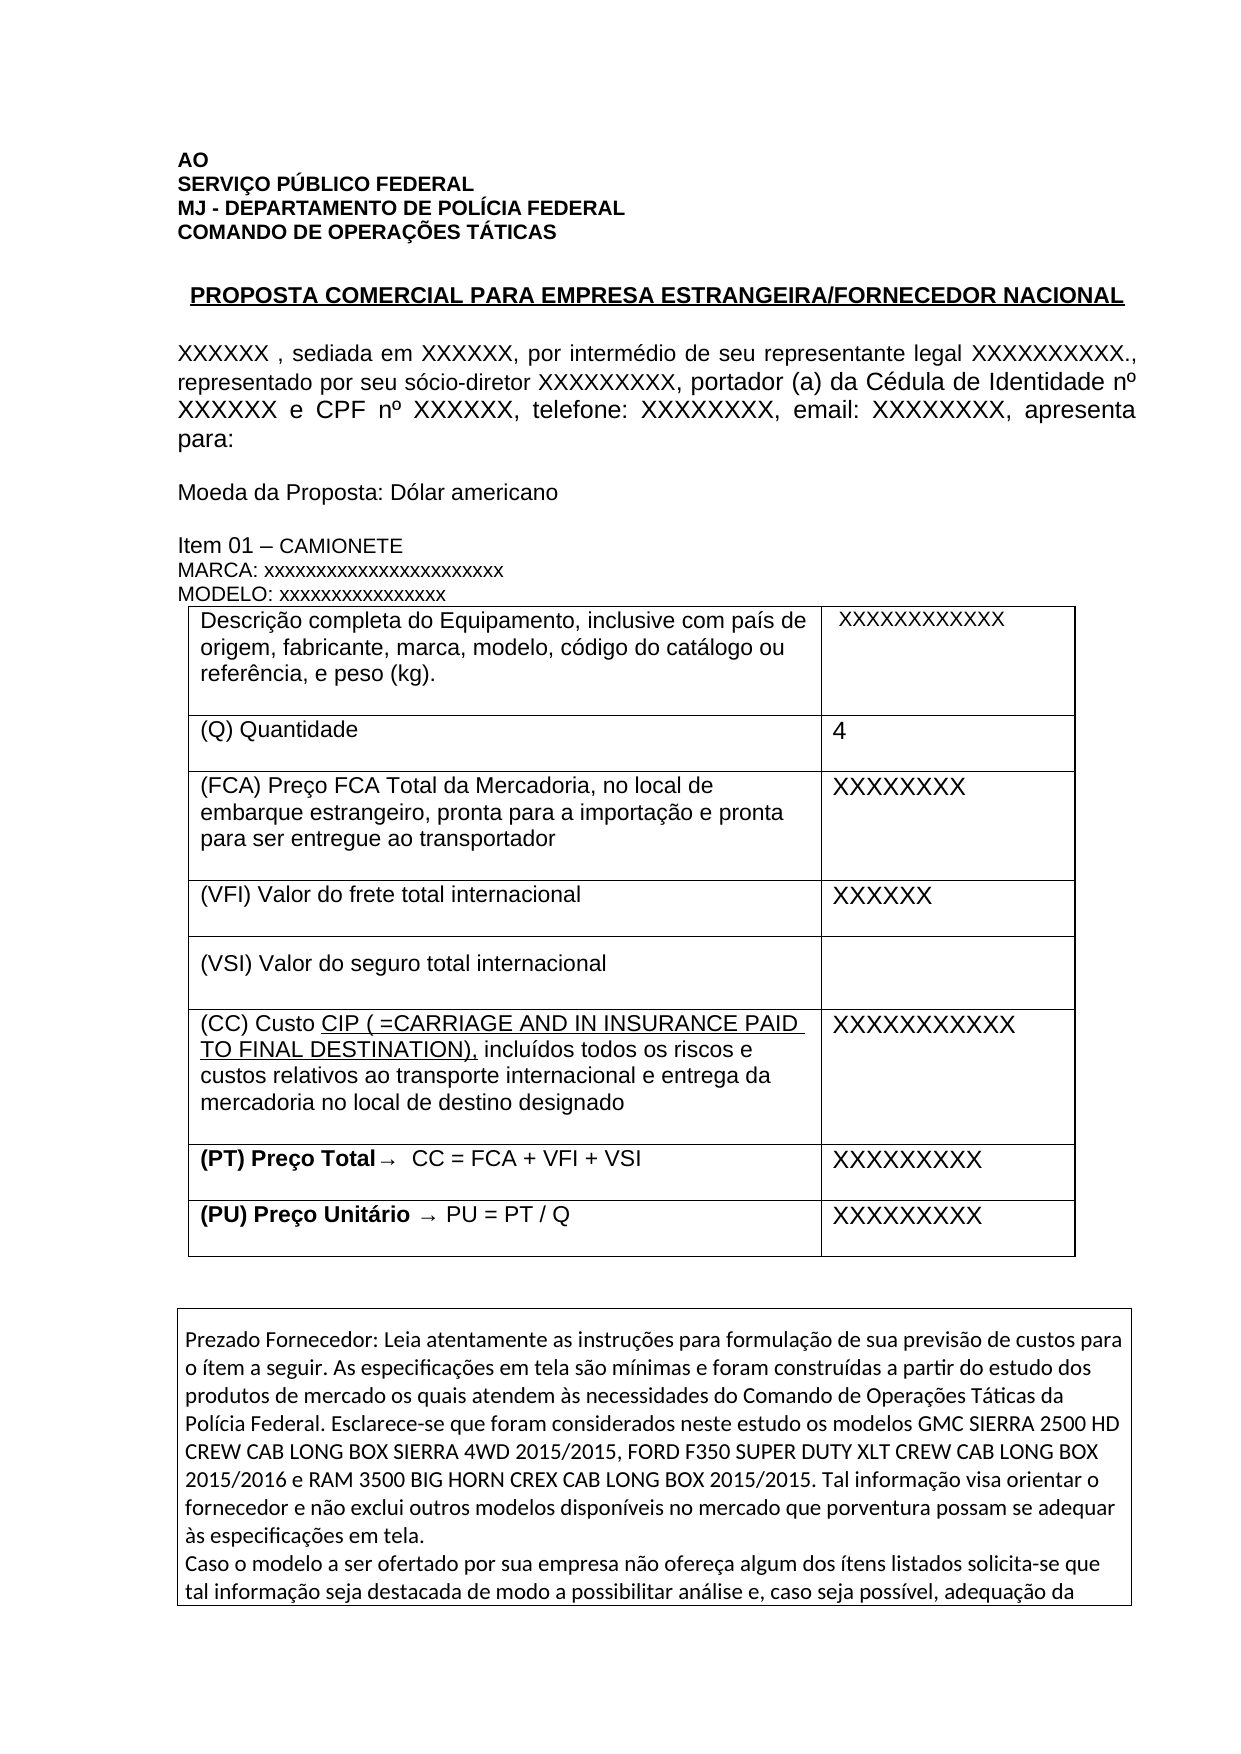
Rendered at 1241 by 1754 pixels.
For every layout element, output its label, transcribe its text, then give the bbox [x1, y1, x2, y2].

text COMANDO DE OPERAÇÕES TÁTICAS [177, 219, 1137, 243]
text Item 01 – CAMIONETE [177, 532, 1137, 558]
table_cell 4 [822, 716, 1074, 771]
table_cell XXXXXXXXX [822, 1145, 1074, 1200]
table_header Descrição completa do Equipamento, inclusive com país de origem, fabricante, marca, modelo, código do catálogo ou referência, e peso (kg). [189, 607, 821, 715]
table_cell (FCA) Preço FCA Total da Mercadoria, no local de embarque estrangeiro, pronta para a importação e pronta para ser entregue ao transportador [189, 772, 821, 880]
table_header XXXXXXXXXXXX [822, 607, 1074, 715]
text XXXXXX , sediada em XXXXXX, por intermédio de seu representante legal XXXXXXXXXX., representado por seu sócio-diretor XXXXXXXXX, portador (a) da Cédula de Identidade nº XXXXXX e CPF nº XXXXXX, telefone: XXXXXXXX, email: XXXXXXXX, apresenta para: [177, 340, 1137, 453]
table_cell (VFI) Valor do frete total internacional [189, 881, 821, 936]
table_cell (CC) Custo CIP ( =carriage and in insurance paid to final destination), incluídos todos os riscos e custos relativos ao transporte internacional e entrega da mercadoria no local de destino designado [189, 1010, 821, 1144]
text MARCA: xxxxxxxxxxxxxxxxxxxxxxx MODELO: xxxxxxxxxxxxxxxx [177, 558, 1137, 606]
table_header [178, 1309, 1131, 1605]
table_cell (Q) Quantidade [189, 716, 821, 771]
table_cell XXXXXXXXXXX [822, 1010, 1074, 1144]
text Moeda da Proposta: Dólar americano [177, 479, 1137, 506]
table_cell XXXXXX [822, 881, 1074, 936]
table_cell (PT) Preço Total→ CC = FCA + VFI + VSI [189, 1145, 821, 1200]
table_cell [822, 937, 1074, 1009]
text PROPOSTA COMERCIAL PARA EMPRESA ESTRANGEIRA/FORNECEDOR NACIONAL [177, 282, 1137, 308]
text SERVIÇO PÚBLICO FEDERAL [177, 172, 1137, 196]
text MJ - DEPARTAMENTO DE POLÍCIA FEDERAL [177, 196, 1137, 219]
table_cell XXXXXXXX [822, 772, 1074, 880]
text AO [177, 148, 1137, 172]
table_cell (PU) Preço Unitário → PU = PT / Q [189, 1201, 821, 1256]
table_cell (VSI) Valor do seguro total internacional [189, 937, 821, 1009]
table_cell XXXXXXXXX [822, 1201, 1074, 1256]
